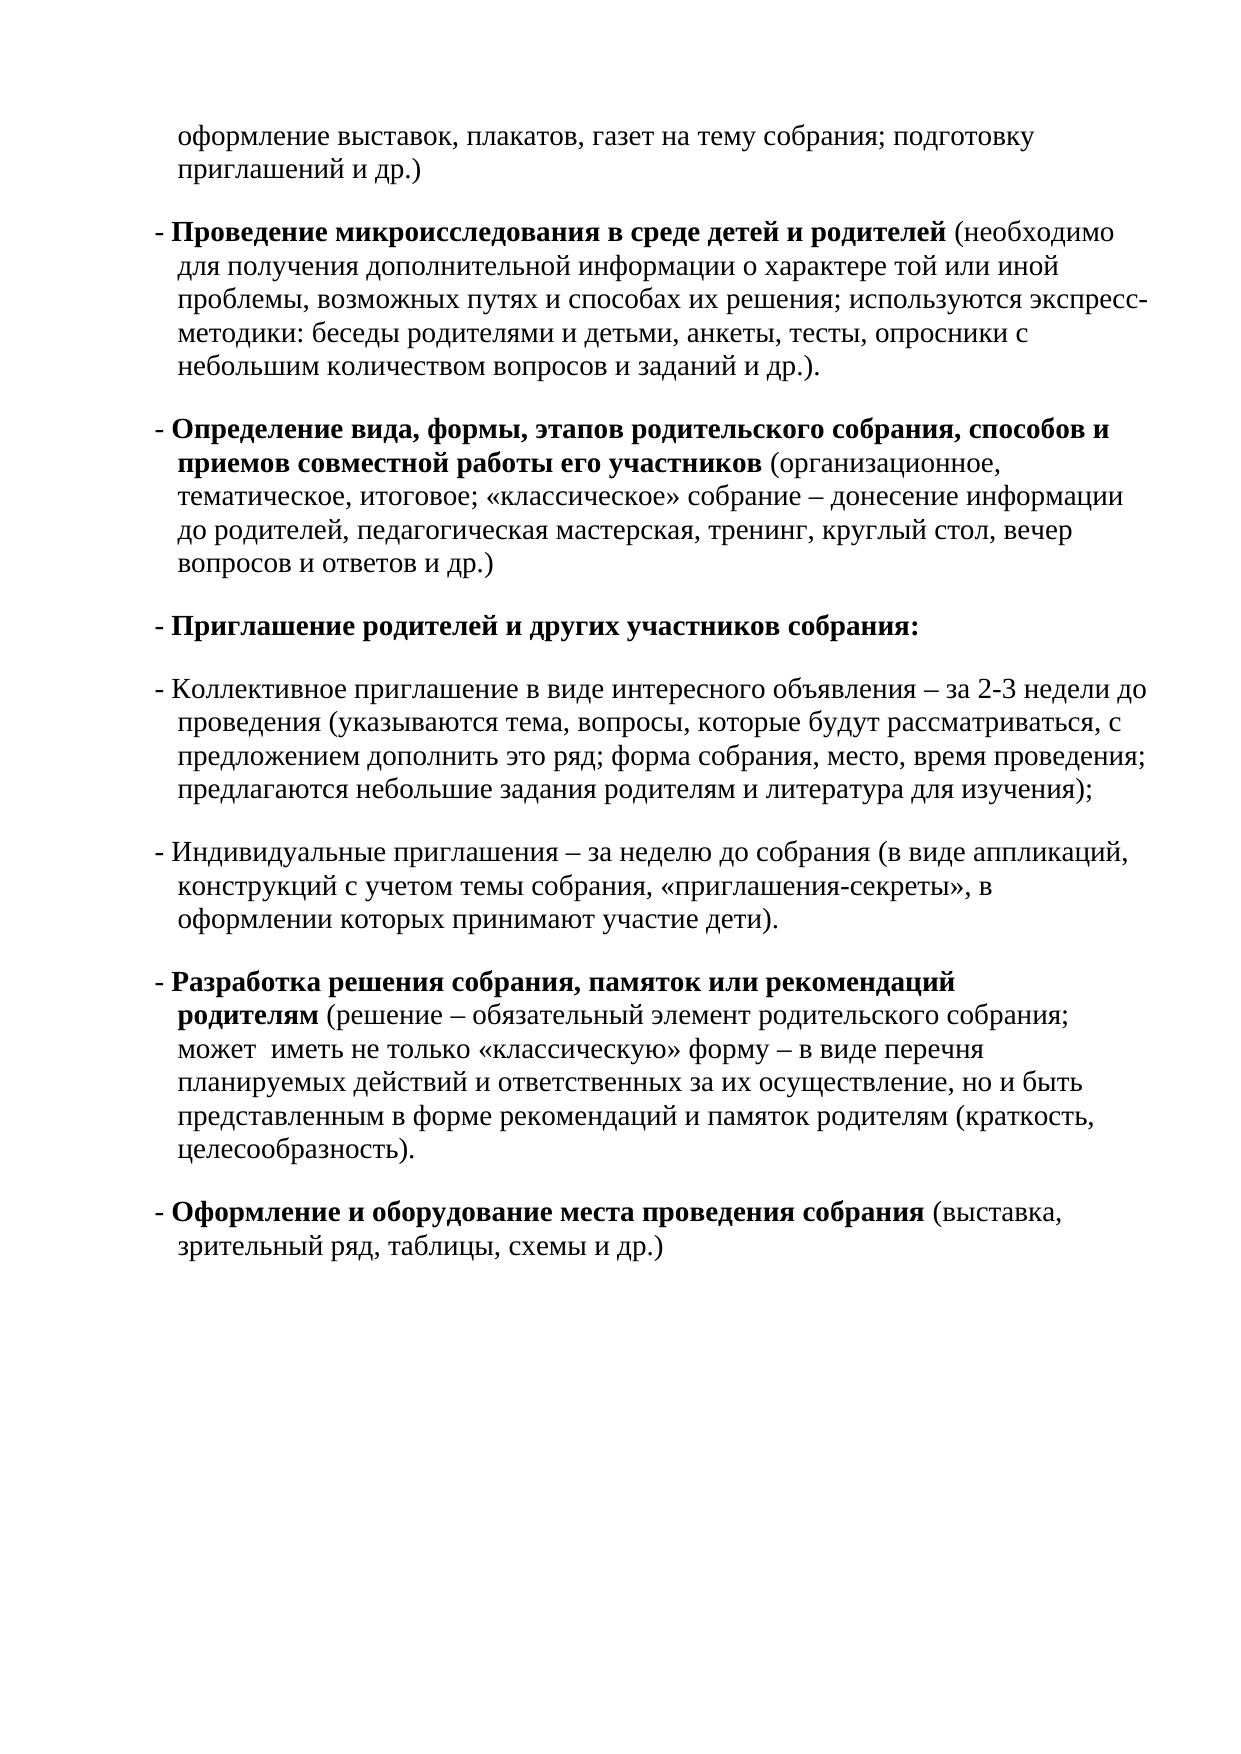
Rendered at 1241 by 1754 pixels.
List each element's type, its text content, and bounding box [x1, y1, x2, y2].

text - Оформление и оборудование места проведения собрания (выставка, зрительный ряд, таблицы, схемы и др.) [140, 1194, 1152, 1261]
text - Приглашение родителей и других участников собрания: [140, 608, 1152, 642]
text - Определение вида, формы, этапов родительского собрания, способов и приемов совместной работы его участников (организационное, тематическое, итоговое; «классическое» собрание – донесение информации до родителей, педагогическая мастерская, тренинг, круглый стол, вечер вопросов и ответов и др.) [140, 411, 1152, 579]
text - Проведение микроисследования в среде детей и родителей (необходимо для получения дополнительной информации о характере той или иной проблемы, возможных путях и способах их решения; используются экспресс-методики: беседы родителями и детьми, анкеты, тесты, опросники с небольшим количеством вопросов и заданий и др.). [140, 214, 1152, 382]
text - Коллективное приглашение в виде интересного объявления – за 2-3 недели до проведения (указываются тема, вопросы, которые будут рассматриваться, с предложением дополнить это ряд; форма собрания, место, время проведения; предлагаются небольшие задания родителям и литература для изучения); [140, 671, 1152, 805]
text - Индивидуальные приглашения – за неделю до собрания (в виде аппликаций, конструкций с учетом темы собрания, «приглашения-секреты», в оформлении которых принимают участие дети). [140, 834, 1152, 935]
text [140, 118, 1152, 185]
text - Разработка решения собрания, памяток или рекомендаций родителям (решение – обязательный элемент родительского собрания; может иметь не только «классическую» форму – в виде перечня планируемых действий и ответственных за их осуществление, но и быть представленным в форме рекомендаций и памяток родителям (краткость, целесообразность). [140, 964, 1152, 1165]
